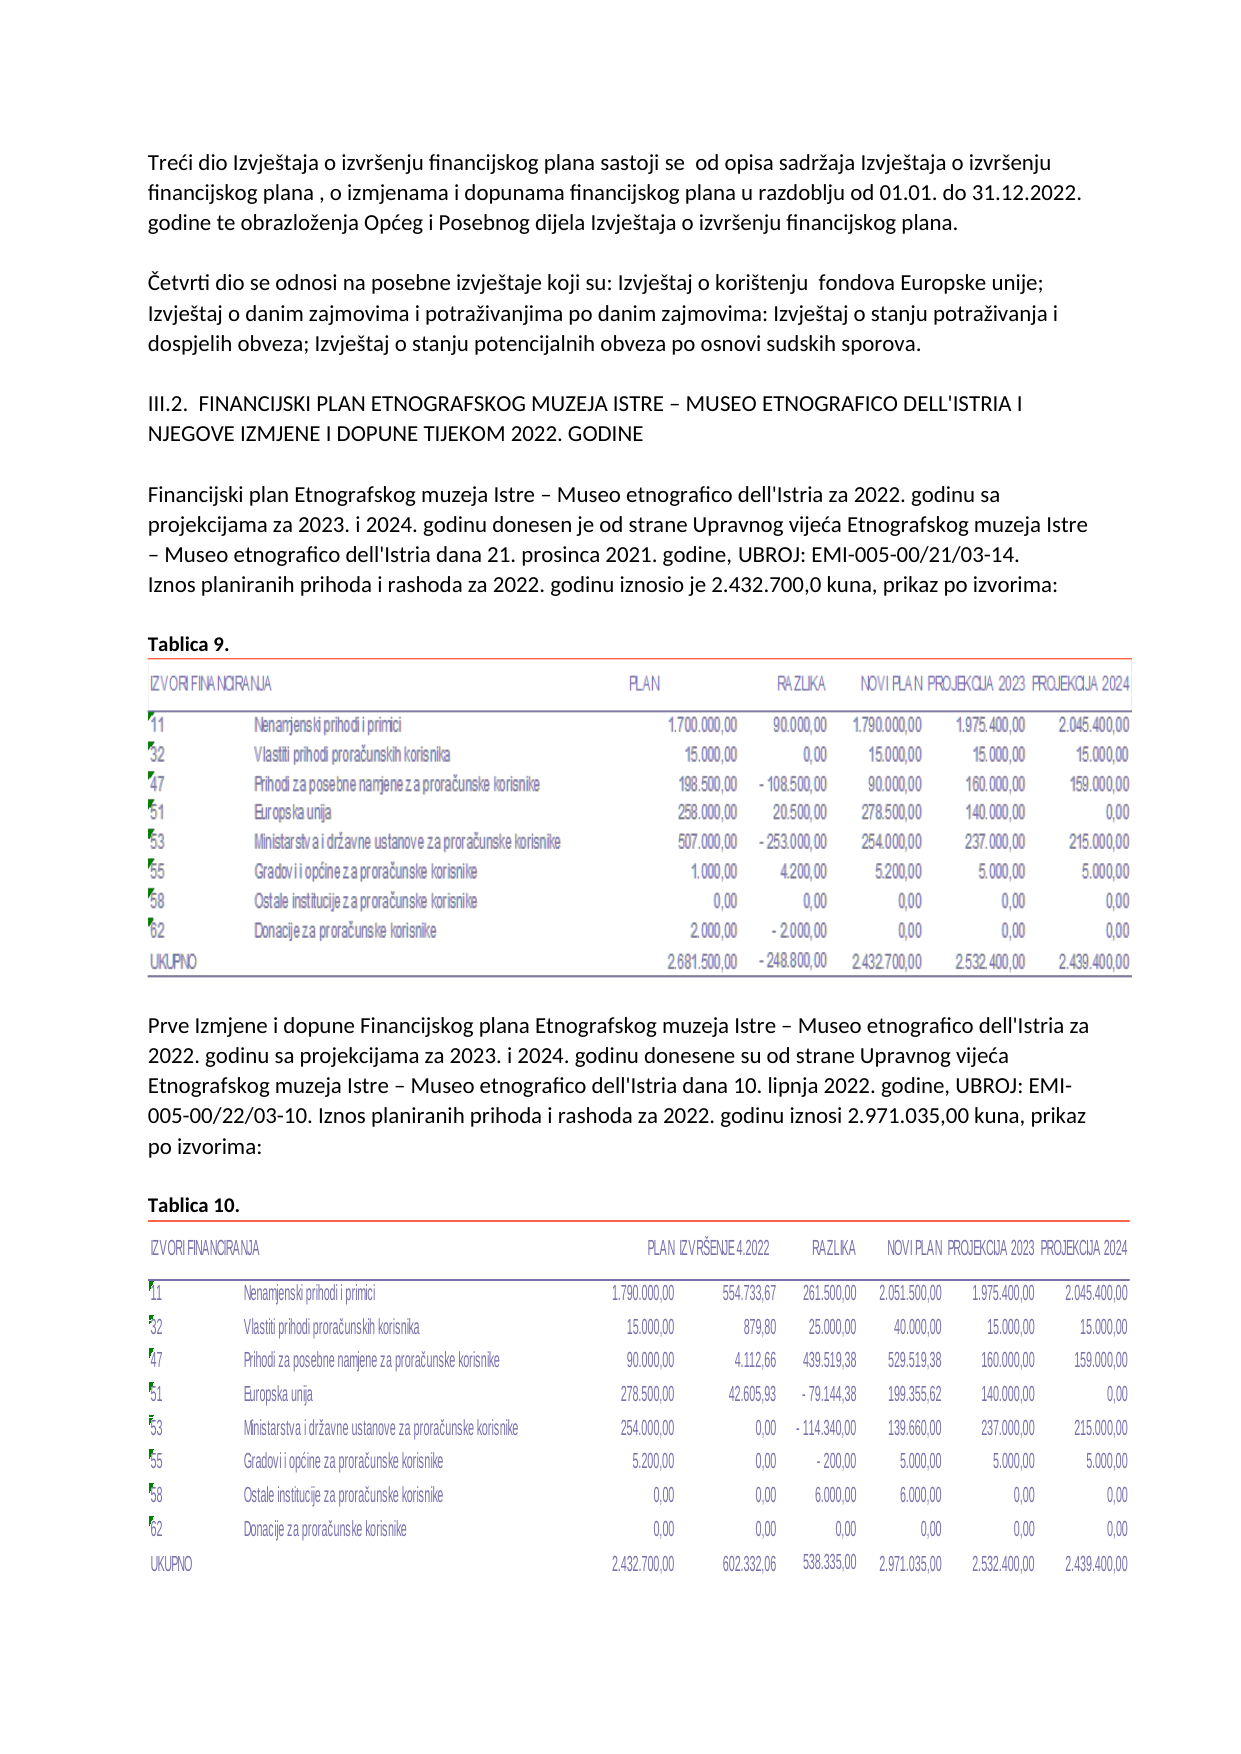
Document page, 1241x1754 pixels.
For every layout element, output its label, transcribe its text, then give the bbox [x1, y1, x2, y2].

text Četvrti dio se odnosi na posebne izvještaje koji su: Izvještaj o korištenju fondova Europske unije; Izvještaj o danim zajmovima i potraživanjima po danim zajmovima: Izvještaj o stanju potraživanja i dospjelih obveza; Izvještaj o stanju potencijalnih obveza po osnovi sudskih sporova. [148, 268, 1093, 357]
text Treći dio Izvještaja o izvršenju financijskog plana sastoji se od opisa sadržaja Izvještaja o izvršenju financijskog plana , o izmjenama i dopunama financijskog plana u razdoblju od 01.01. do 31.12.2022. godine te obrazloženja Općeg i Posebnog dijela Izvještaja o izvršenju financijskog plana. [148, 148, 1093, 236]
text Financijski plan Etnografskog muzeja Istre – Museo etnografico dell'Istria za 2022. godinu sa projekcijama za 2023. i 2024. godinu donesen je od strane Upravnog vijeća Etnografskog muzeja Istre – Museo etnografico dell'Istria dana 21. prosinca 2021. godine, UBROJ: EMI-005-00/21/03-14. [148, 480, 1093, 568]
text Prve Izmjene i dopune Financijskog plana Etnografskog muzeja Istre – Museo etnografico dell'Istria za 2022. godinu sa projekcijama za 2023. i 2024. godinu donesene su od strane Upravnog vijeća Etnografskog muzeja Istre – Museo etnografico dell'Istria dana 10. lipnja 2022. godine, UBROJ: EMI-005-00/22/03-10. Iznos planiranih prihoda i rashoda za 2022. godinu iznosi 2.971.035,00 kuna, prikaz po izvorima: [148, 1011, 1093, 1160]
picture [147, 658, 1133, 979]
text III.2. FINANCIJSKI PLAN ETNOGRAFSKOG MUZEJA ISTRE – MUSEO ETNOGRAFICO DELL'ISTRIA I NJEGOVE IZMJENE I DOPUNE TIJEKOM 2022. GODINE [148, 389, 1093, 447]
text Tablica 10. [148, 1192, 1093, 1218]
text Tablica 9. [148, 631, 1093, 656]
text Iznos planiranih prihoda i rashoda za 2022. godinu iznosio je 2.432.700,0 kuna, prikaz po izvorima: [148, 571, 1093, 598]
